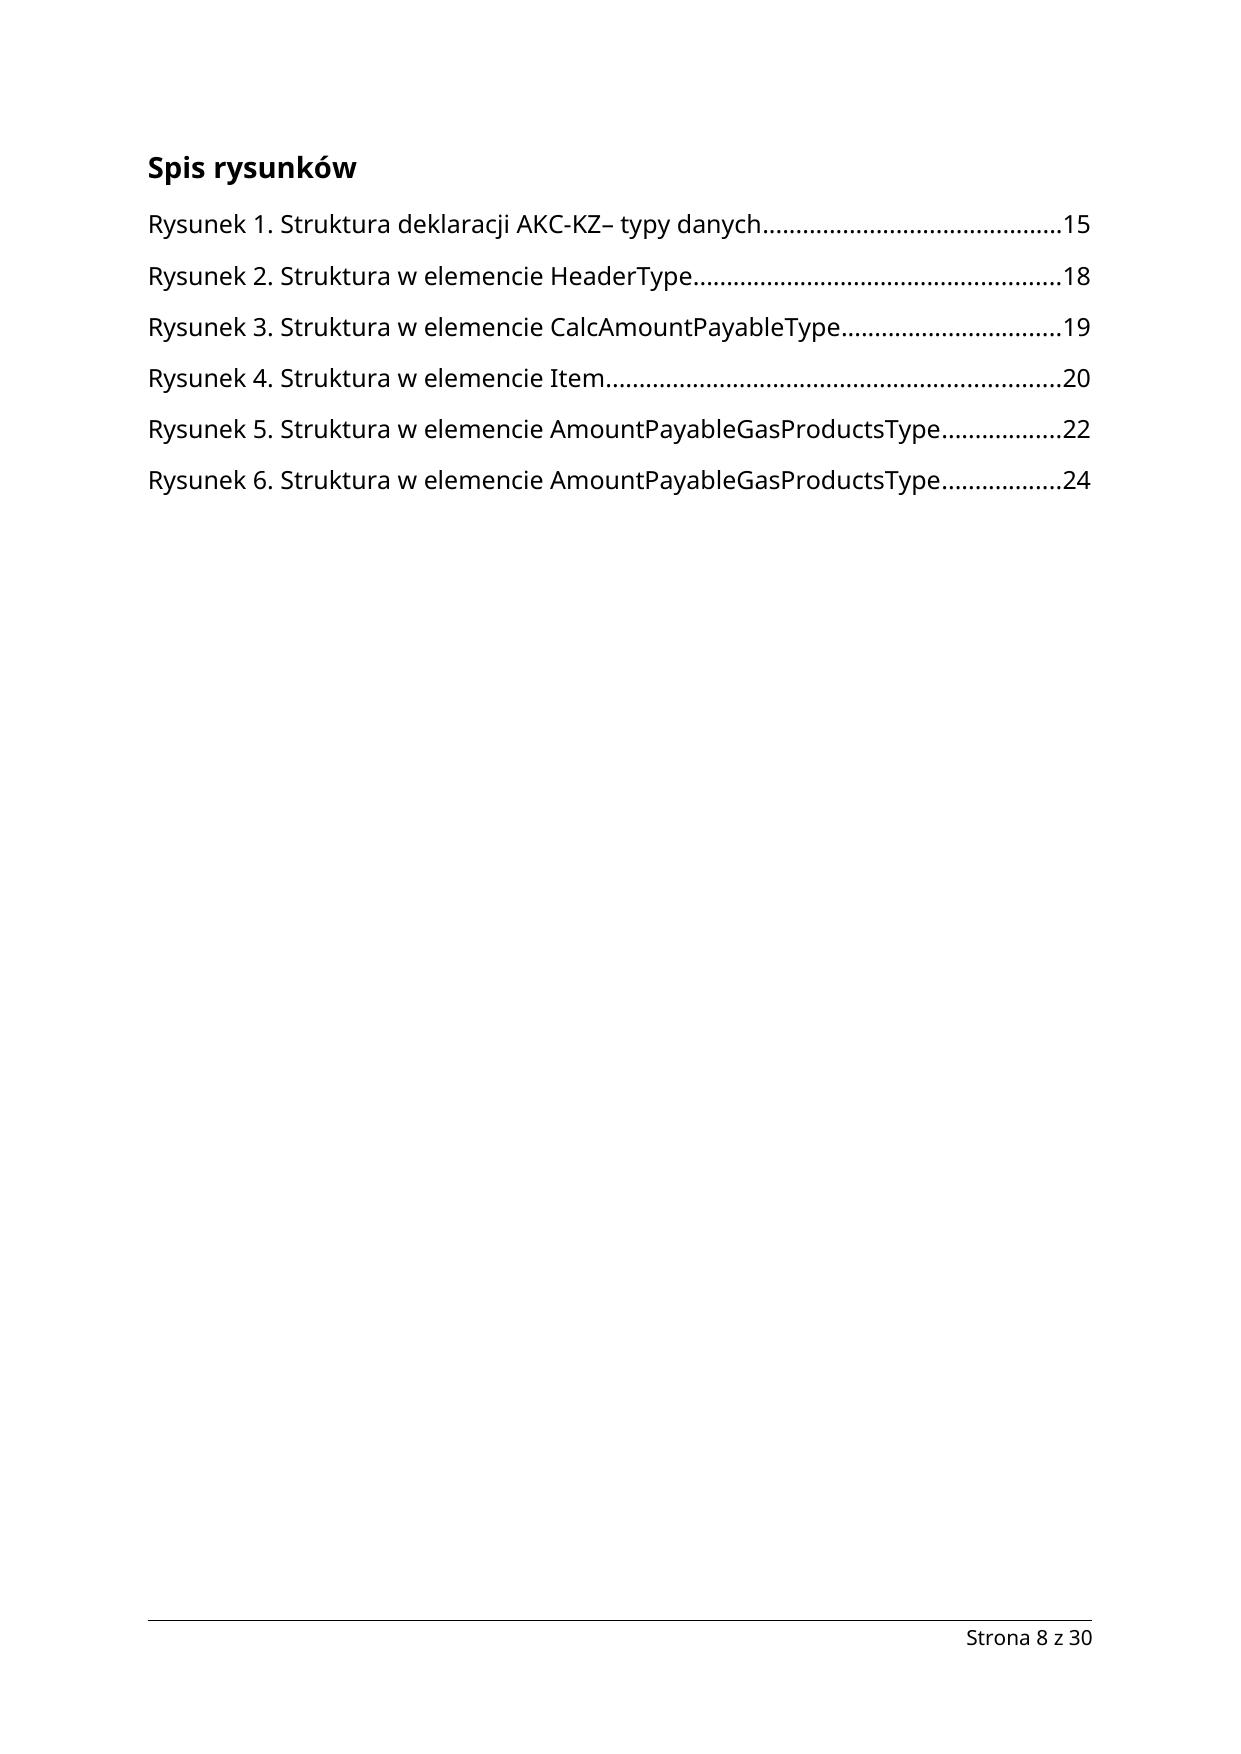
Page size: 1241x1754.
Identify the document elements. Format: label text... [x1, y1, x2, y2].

text Rysunek 4. Struktura w elemencie Item 20 [148, 360, 1092, 394]
text Rysunek 6. Struktura w elemencie AmountPayableGasProductsType 24 [148, 462, 1092, 496]
text Spis rysunków [148, 148, 1092, 187]
text Rysunek 2. Struktura w elemencie HeaderType 18 [148, 258, 1092, 292]
text Rysunek 5. Struktura w elemencie AmountPayableGasProductsType 22 [148, 411, 1092, 445]
text Rysunek 1. Struktura deklaracji AKC-KZ– typy danych 15 [148, 207, 1092, 241]
text Rysunek 3. Struktura w elemencie CalcAmountPayableType 19 [148, 309, 1092, 343]
